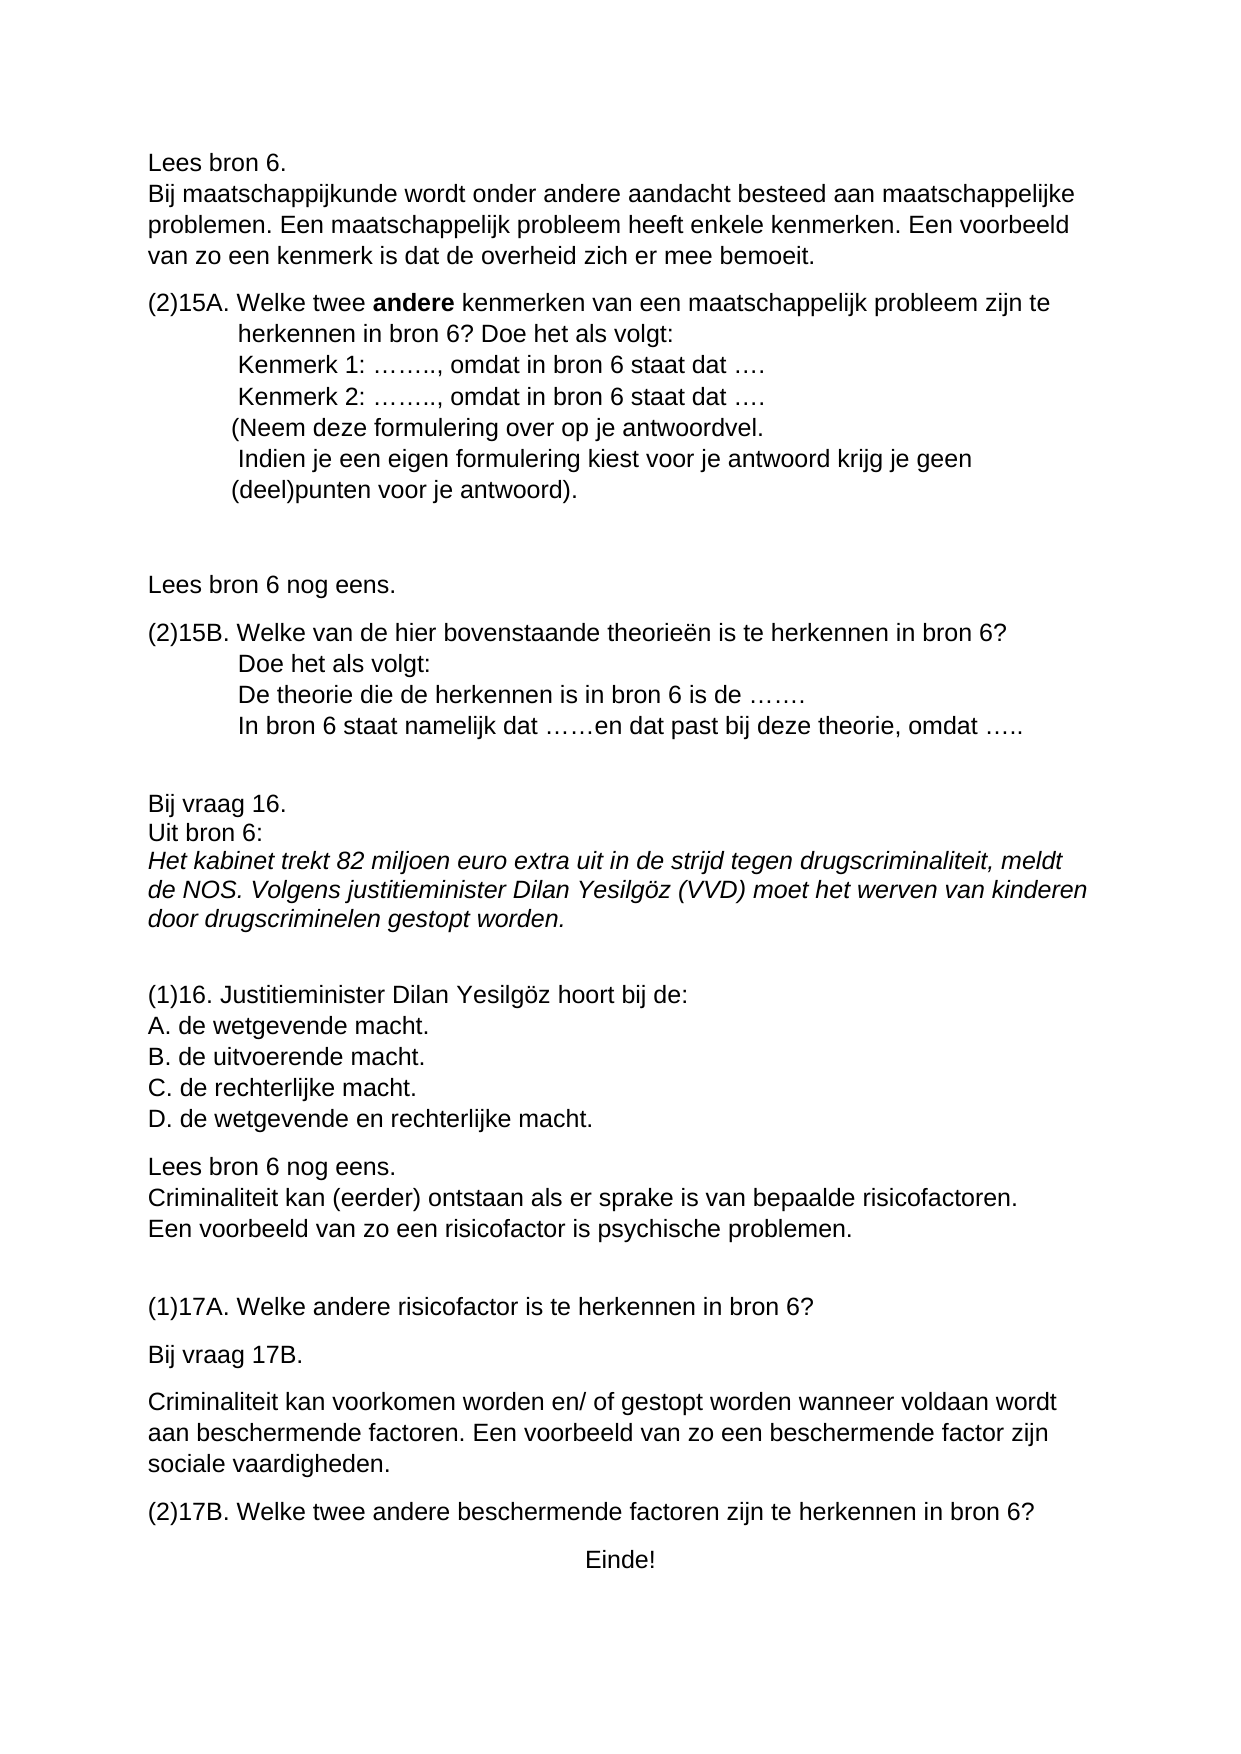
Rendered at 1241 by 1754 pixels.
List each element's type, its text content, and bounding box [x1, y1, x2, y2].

text (2)15B. Welke van de hier bovenstaande theorieën is te herkennen in bron 6? Doe het als volgt: De theorie die de herkennen is in bron 6 is de ……. In bron 6 staat namelijk dat ……en dat past bij deze theorie, omdat ….. [148, 618, 1093, 770]
text Bij vraag 17B. [148, 1340, 1093, 1368]
text Lees bron 6. Bij maatschappijkunde wordt onder andere aandacht besteed aan maatschappelijke problemen. Een maatschappelijk probleem heeft enkele kenmerken. Een voorbeeld van zo een kenmerk is dat de overheid zich er mee bemoeit. [148, 148, 1093, 269]
text Lees bron 6 nog eens. [148, 570, 1093, 599]
text (1)17A. Welke andere risicofactor is te herkennen in bron 6? [148, 1292, 1093, 1321]
text (2)17B. Welke twee andere beschermende factoren zijn te herkennen in bron 6? [148, 1497, 1093, 1526]
text (1)16. Justitieminister Dilan Yesilgöz hoort bij de: A. de wetgevende macht. B. de uitvoerende macht. C. de rechterlijke macht. D. de wetgevende en rechterlijke macht. [148, 980, 1093, 1133]
text Lees bron 6 nog eens. Criminaliteit kan (eerder) ontstaan als er sprake is van bepaalde risicofactoren. Een voorbeeld van zo een risicofactor is psychische problemen. [148, 1152, 1093, 1273]
text (2)15A. Welke twee andere kenmerken van een maatschappelijk probleem zijn te herkennen in bron 6? Doe het als volgt: Kenmerk 1: …….., omdat in bron 6 staat dat …. Kenmerk 2: …….., omdat in bron 6 staat dat …. (Neem deze formulering over op je antwoordvel. Indien je een eigen formulering kiest voor je antwoord krijg je geen (deel)punten voor je antwoord). [148, 288, 1093, 503]
text Criminaliteit kan voorkomen worden en/ of gestopt worden wanneer voldaan wordt aan beschermende factoren. Een voorbeeld van zo een beschermende factor zijn sociale vaardigheden. [148, 1387, 1093, 1478]
text Einde! [148, 1545, 1093, 1574]
text Bij vraag 16. Uit bron 6: Het kabinet trekt 82 miljoen euro extra uit in de strijd tegen drugscriminaliteit, meldt de NOS. Volgens justitieminister Dilan Yesilgöz (VVD) moet het werven van kinderen door drugscriminelen gestopt worden. [148, 789, 1093, 932]
